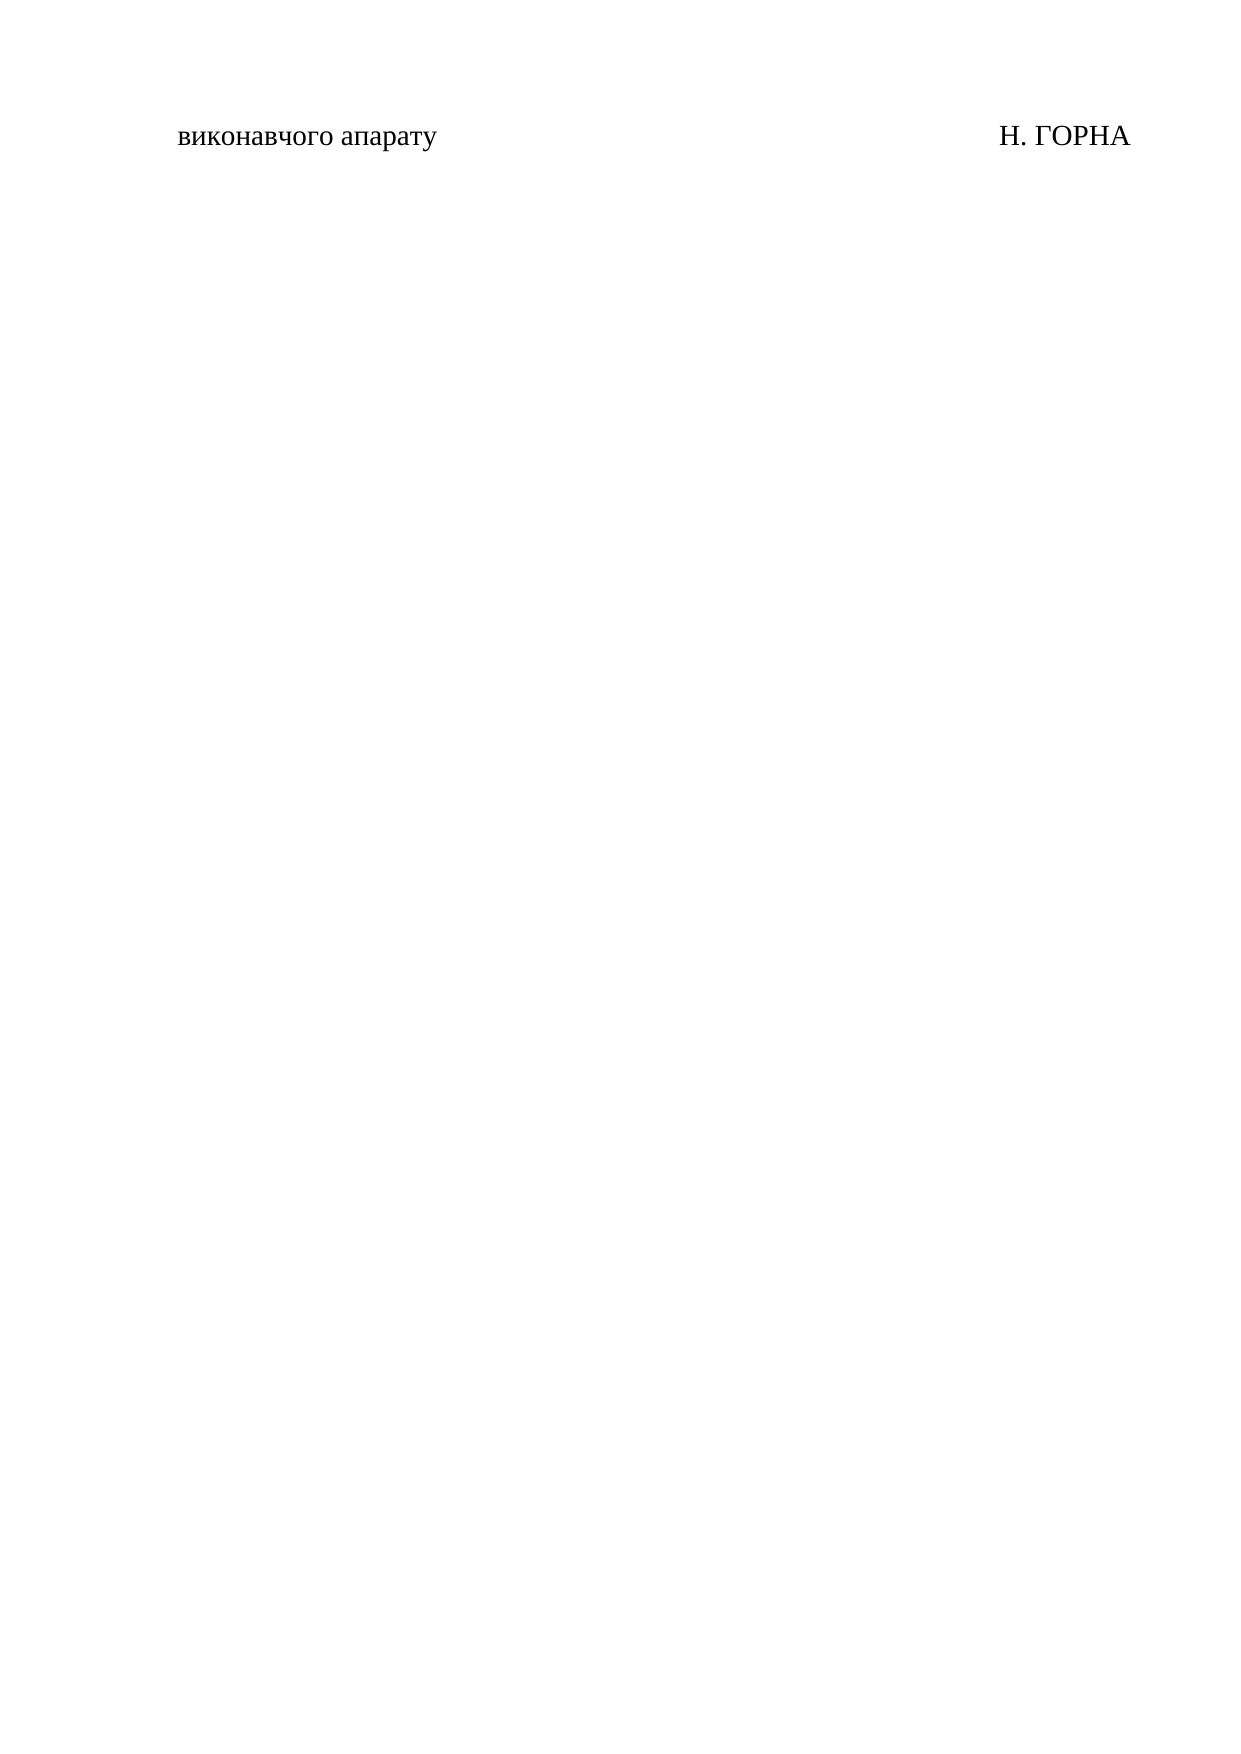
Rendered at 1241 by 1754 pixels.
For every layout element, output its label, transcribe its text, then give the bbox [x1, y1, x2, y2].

text виконавчого апарату Н. ГОРНА [177, 118, 1181, 152]
